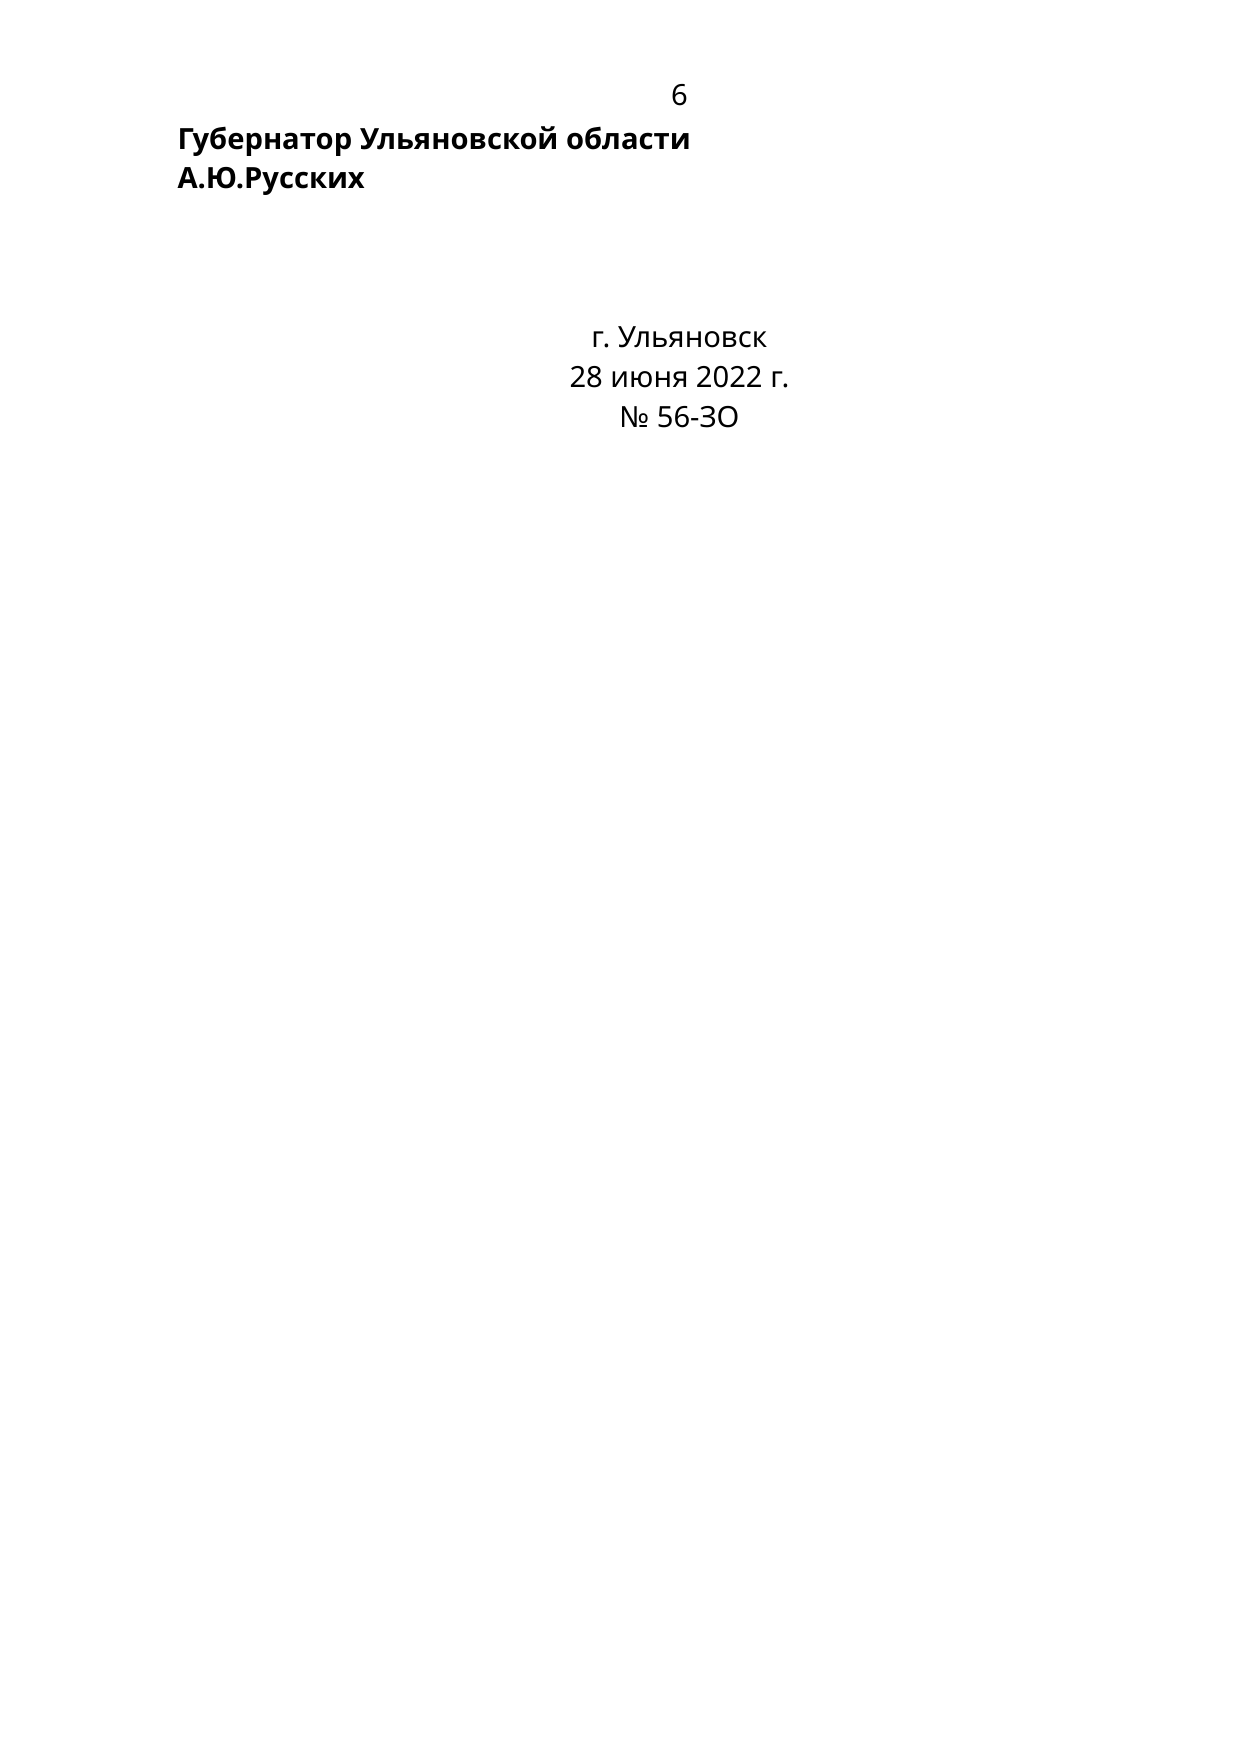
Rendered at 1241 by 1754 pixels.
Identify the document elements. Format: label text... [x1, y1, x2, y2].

text № 56-ЗО [177, 396, 1181, 436]
text 28 июня 2022 г. [177, 356, 1181, 396]
text г. Ульяновск [177, 317, 1181, 356]
text Губернатор Ульяновской области А.Ю.Русских [177, 118, 1187, 197]
